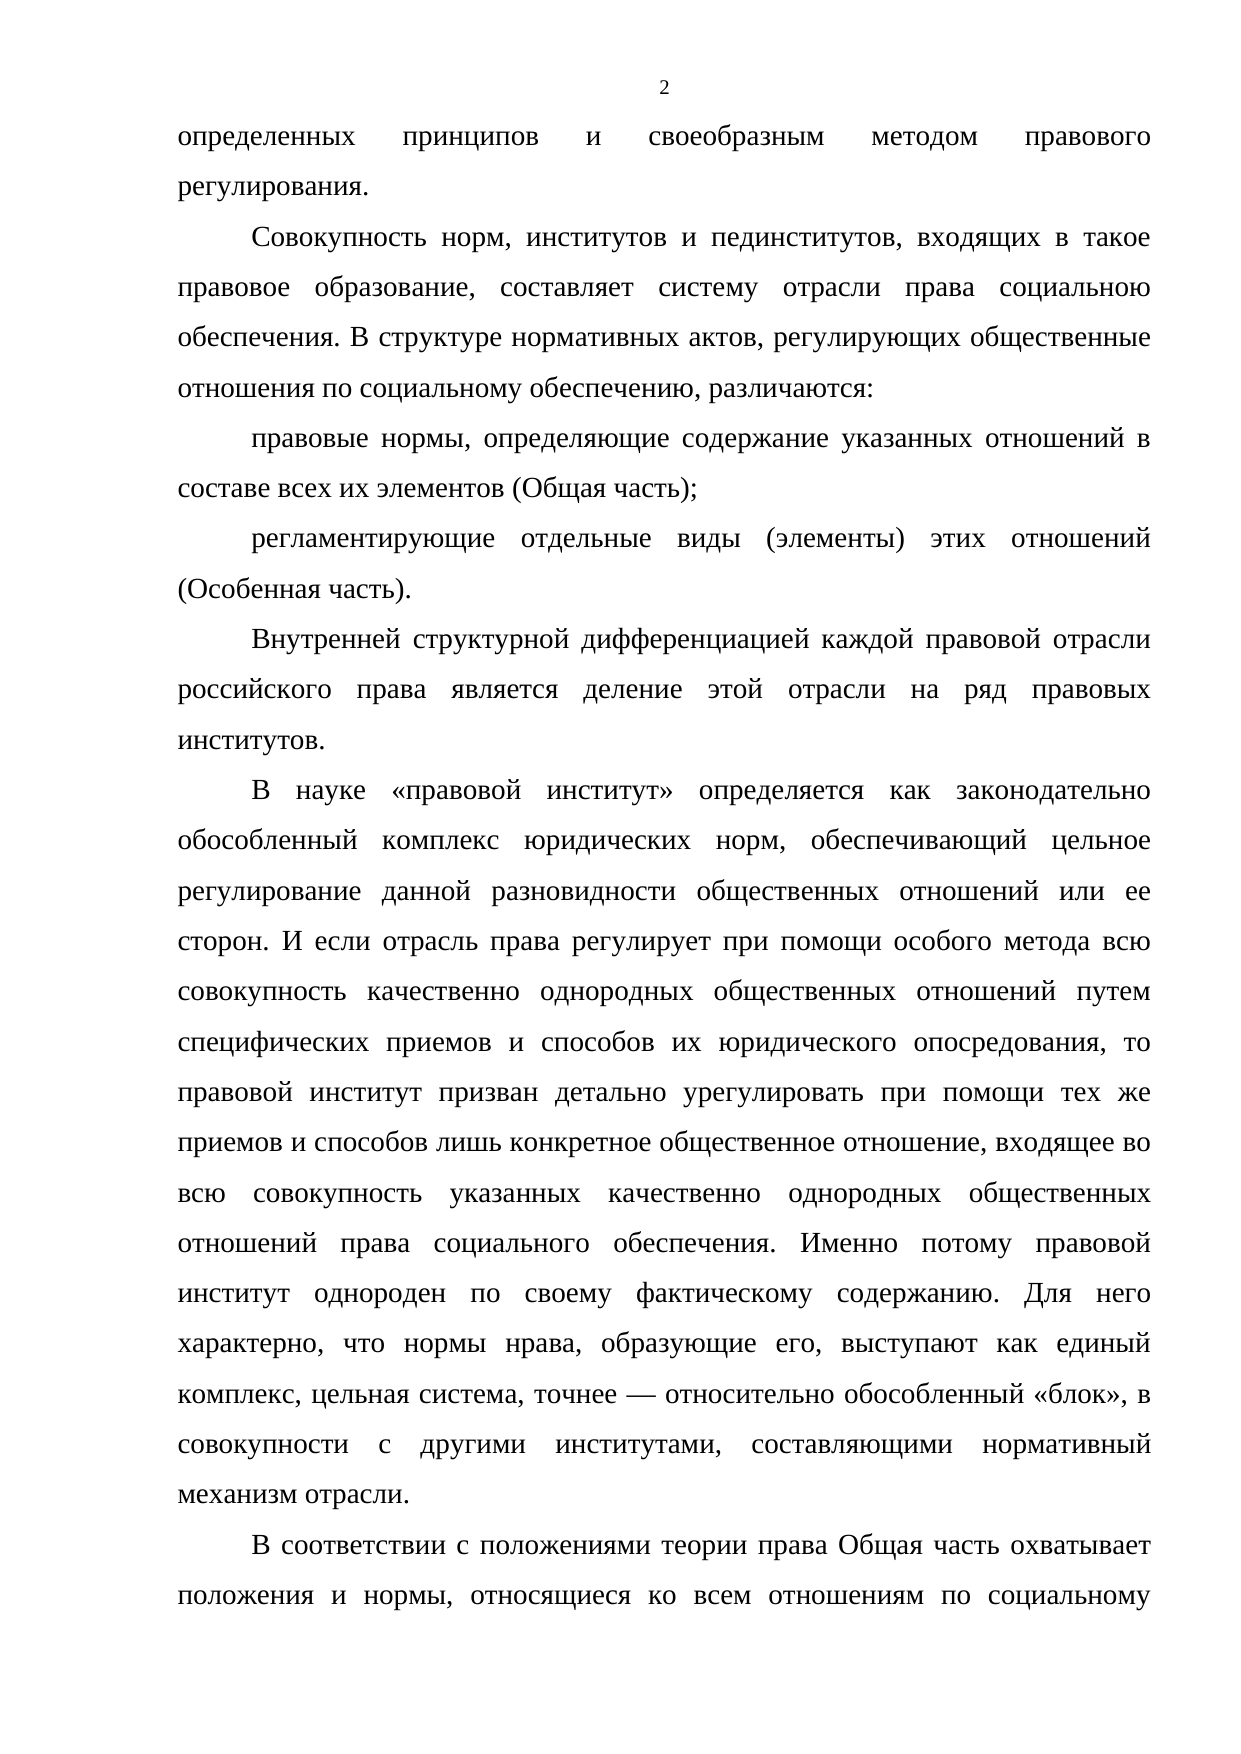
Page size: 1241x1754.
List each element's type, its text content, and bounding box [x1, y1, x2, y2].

text правовые нормы, определяющие содержание указанных отношений в составе всех их элементов (Общая часть); [177, 420, 1152, 504]
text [177, 1527, 1152, 1611]
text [177, 118, 1152, 202]
text В науке «правовой институт» определяется как законодательно обособленный комплекс юридических норм, обеспечивающий цельное регулирование данной разновидности общественных отношений или ее сторон. И если отрасль права регулирует при помощи особого метода всю совокупность качественно однородных общественных отношений путем специфических приемов и способов их юридического опосредования, то правовой институт призван детально урегулировать при помощи тех же приемов и способов лишь конкретное общественное отношение, входящее во всю совокупность указанных качественно однородных общественных отношений права социального обеспечения. Именно потому правовой институт однороден по своему фактическому содержанию. Для него характерно, что нормы нрава, образующие его, выступают как единый комплекс, цельная система, точнее — относительно обособленный «блок», в совокупности с другими институтами, составляющими нормативный механизм отрасли. [177, 772, 1152, 1510]
text Внутренней структурной дифференциацией каждой правовой отрасли российского права является деление этой отрасли на ряд правовых институтов. [177, 621, 1152, 755]
text Совокупность норм, институтов и пединститутов, входящих в такое правовое образование, составляет систему отрасли права социальною обеспечения. В структуре нормативных актов, регулирующих общественные отношения по социальному обеспечению, различаются: [177, 219, 1152, 403]
text регламентирующие отдельные виды (элементы) этих отношений (Особенная часть). [177, 521, 1152, 604]
